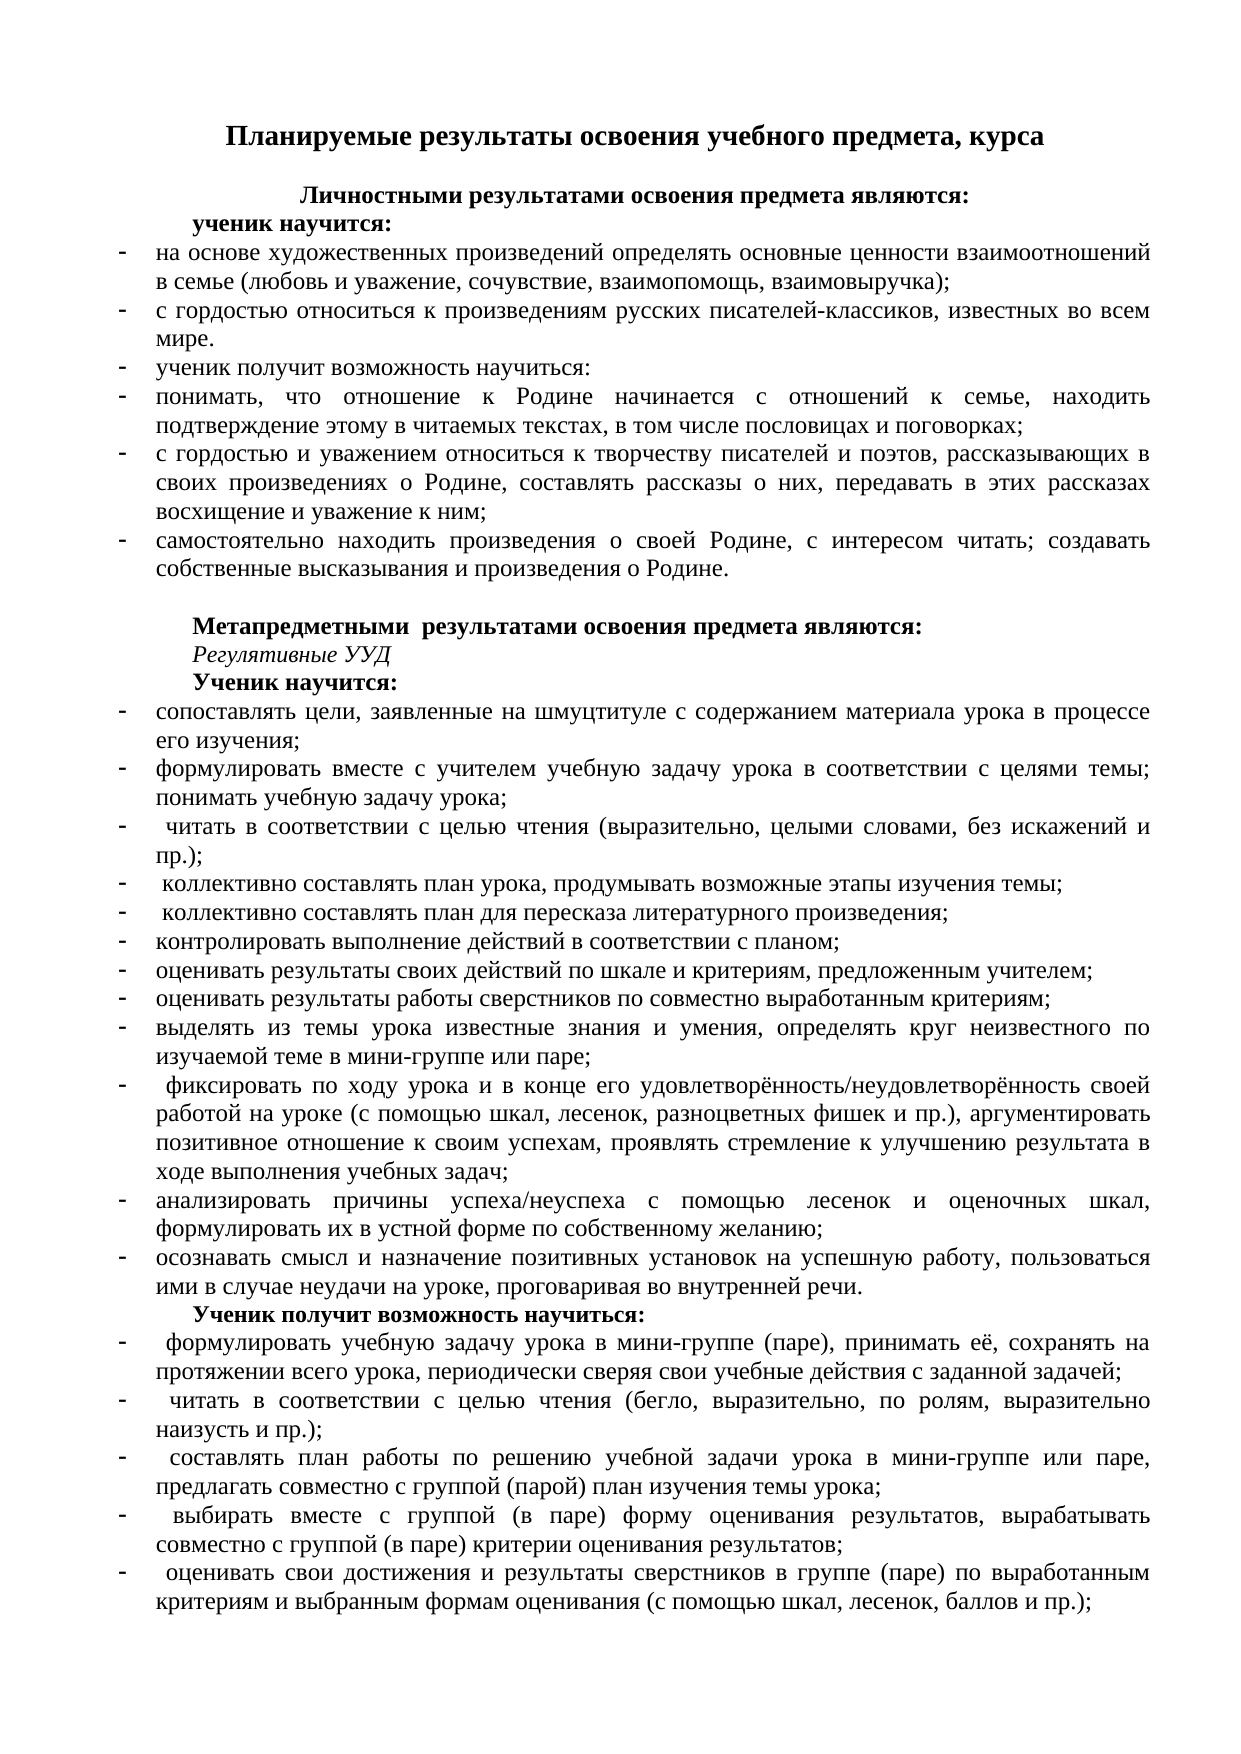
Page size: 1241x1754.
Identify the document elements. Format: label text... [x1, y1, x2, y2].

list читать в соответствии с целью чтения (выразительно, целыми словами, без искажений и пр.); [118, 811, 1152, 868]
text Регулятивные УУД [118, 640, 1152, 667]
text Ученик получит возможность научиться: [118, 1300, 1152, 1327]
list оценивать результаты своих действий по шкале и критериям, предложенным учителем; [118, 955, 1152, 983]
list оценивать свои достижения и результаты сверстников в группе (паре) по выработанным критериям и выбранным формам оценивания (с помощью шкал, лесенок, баллов и пр.); [118, 1557, 1152, 1615]
list осознавать смысл и назначение позитивных установок на успешную работу, пользоваться ими в случае неудачи на уроке, проговаривая во внутренней речи. [118, 1242, 1152, 1300]
list самостоятельно находить произведения о своей Родине, с интересом читать; создавать собственные высказывания и произведения о Родине. [118, 525, 1152, 582]
text ученик научится: [118, 208, 1152, 237]
list выбирать вместе с группой (в паре) форму оценивания результатов, вырабатывать совместно с группой (в паре) критерии оценивания результатов; [118, 1500, 1152, 1557]
list оценивать результаты работы сверстников по совместно выработанным критериям; [118, 983, 1152, 1012]
list с гордостью относиться к произведениям русских писателей-классиков, известных во всем мире. [118, 295, 1152, 352]
list формулировать учебную задачу урока в мини-группе (паре), принимать её, сохранять на протяжении всего урока, периодически сверяя свои учебные действия с заданной задачей; [118, 1327, 1152, 1385]
list анализировать причины успеха/неуспеха с помощью лесенок и оценочных шкал, формулировать их в устной форме по собственному желанию; [118, 1185, 1152, 1242]
list понимать, что отношение к Родине начинается с отношений к семье, находить подтверждение этому в читаемых текстах, в том числе пословицах и поговорках; [118, 381, 1152, 438]
list с гордостью и уважением относиться к творчеству писателей и поэтов, рассказывающих в своих произведениях о Родине, составлять рассказы о них, передавать в этих рассказах восхищение и уважение к ним; [118, 438, 1152, 525]
list выделять из темы урока известные знания и умения, определять круг неизвестного по изучаемой теме в мини-группе или паре; [118, 1012, 1152, 1070]
list формулировать вместе с учителем учебную задачу урока в соответствии с целями темы; понимать учебную задачу урока; [118, 753, 1152, 811]
text Метапредметными результатами освоения предмета являются: [118, 611, 1152, 640]
text Личностными результатами освоения предмета являются: [118, 180, 1152, 208]
list коллективно составлять план урока, продумывать возможные этапы изучения темы; [118, 868, 1152, 897]
list ученик получит возможность научиться: [118, 352, 1152, 381]
list коллективно составлять план для пересказа литературного произведения; [118, 897, 1152, 926]
text Планируемые результаты освоения учебного предмета, курса [118, 118, 1152, 152]
text Ученик научится: [118, 667, 1152, 696]
list сопоставлять цели, заявленные на шмуцтитуле с содержанием материала урока в процессе его изучения; [118, 696, 1152, 753]
list на основе художественных произведений определять основные ценности взаимоотношений в семье (любовь и уважение, сочувствие, взаимопомощь, взаимовыручка); [118, 237, 1152, 295]
list контролировать выполнение действий в соответствии с планом; [118, 926, 1152, 955]
list фиксировать по ходу урока и в конце его удовлетворённость/неудовлетворённость своей работой на уроке (с помощью шкал, лесенок, разноцветных фишек и пр.), аргументировать позитивное отношение к своим успехам, проявлять стремление к улучшению результата в ходе выполнения учебных задач; [118, 1070, 1152, 1185]
list читать в соответствии с целью чтения (бегло, выразительно, по ролям, выразительно наизусть и пр.); [118, 1385, 1152, 1442]
list составлять план работы по решению учебной задачи урока в мини-группе или паре, предлагать совместно с группой (парой) план изучения темы урока; [118, 1442, 1152, 1500]
